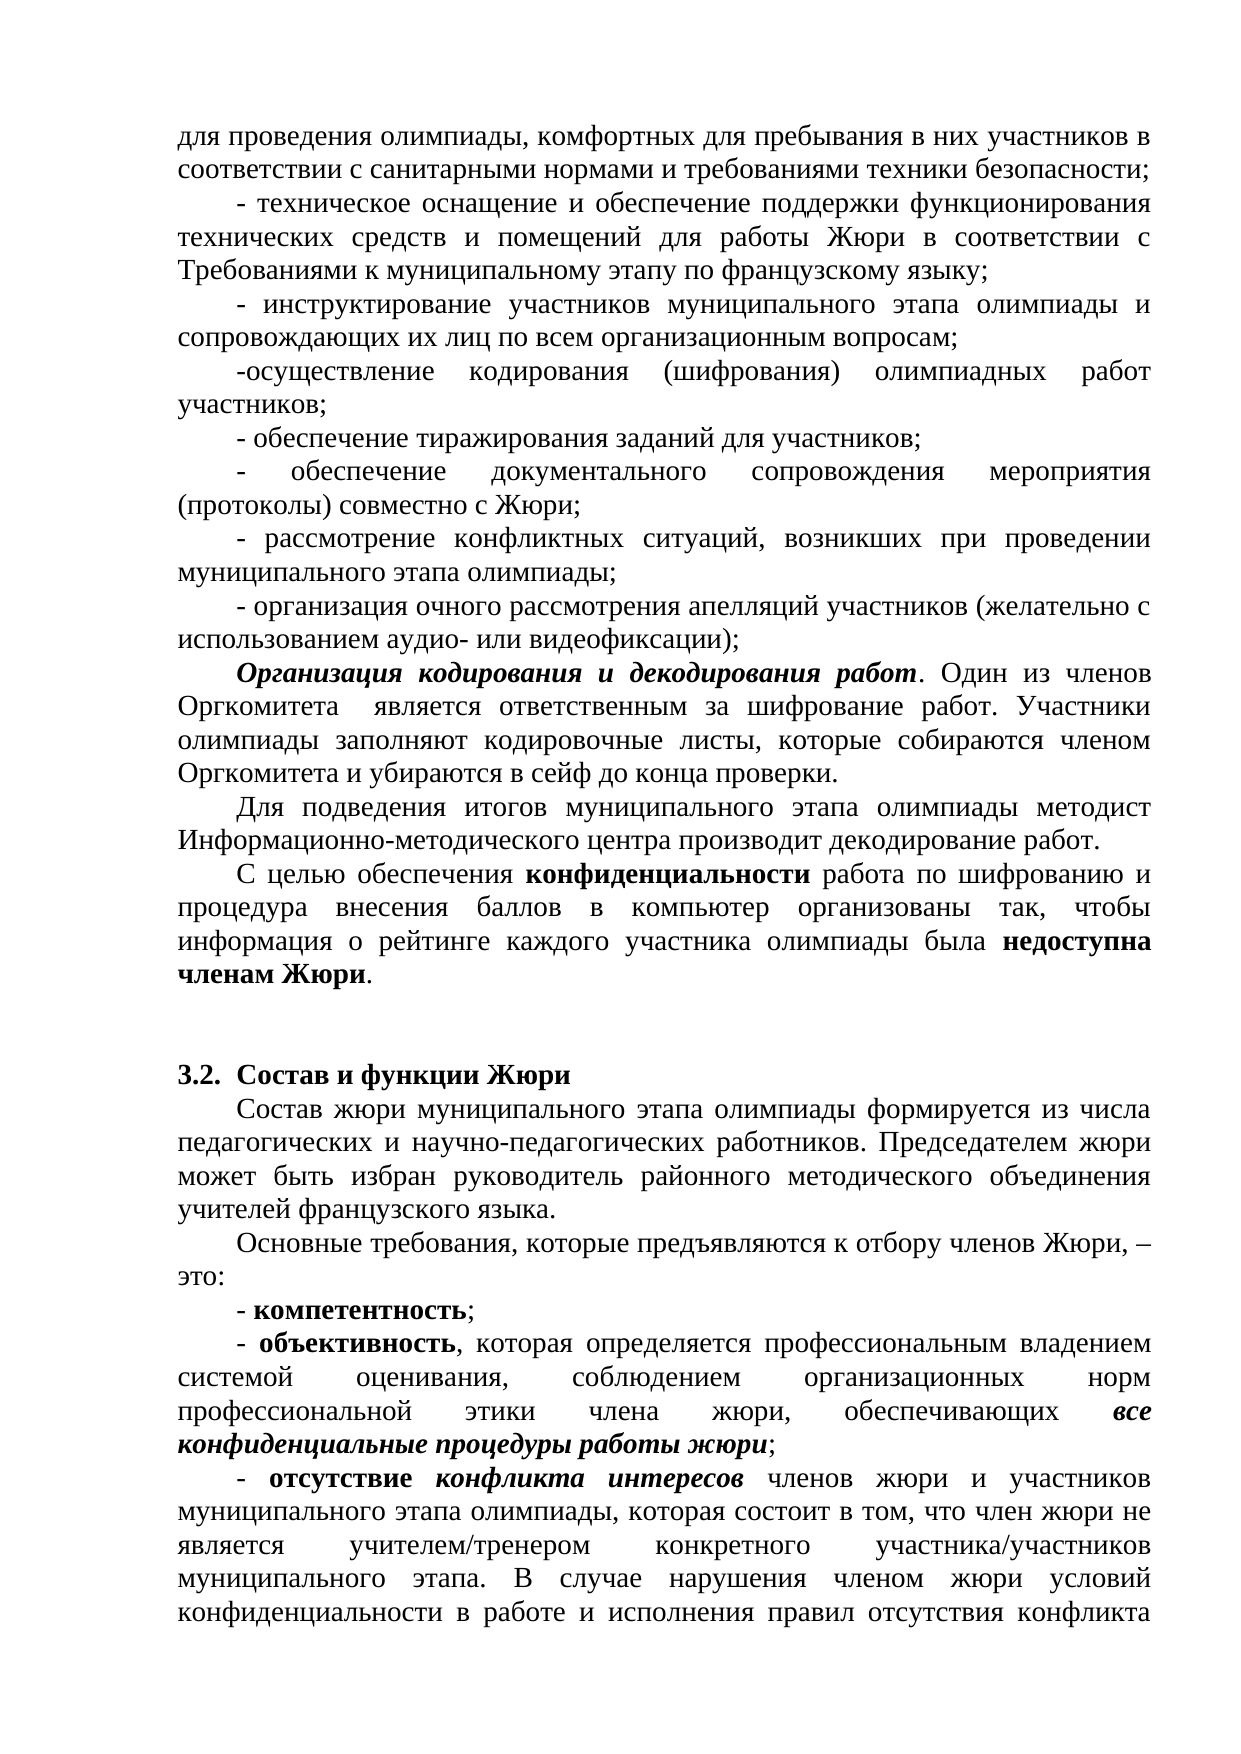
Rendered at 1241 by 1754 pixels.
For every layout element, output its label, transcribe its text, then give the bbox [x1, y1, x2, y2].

text - техническое оснащение и обеспечение поддержки функционирования технических средств и помещений для работы Жюри в соответствии с Требованиями к муниципальному этапу по французскому языку; [177, 185, 1152, 286]
text - объективность, которая определяется профессиональным владением системой оценивания, соблюдением организационных норм профессиональной этики члена жюри, обеспечивающих все конфиденциальные процедуры работы жюри; [177, 1326, 1152, 1460]
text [177, 1460, 1152, 1627]
text - инструктирование участников муниципального этапа олимпиады и сопровождающих их лиц по всем организационным вопросам; [177, 286, 1152, 353]
text Состав жюри муниципального этапа олимпиады формируется из числа педагогических и научно-педагогических работников. Председателем жюри может быть избран руководитель районного методического объединения учителей французского языка. [177, 1091, 1152, 1225]
text С целью обеспечения конфиденциальности работа по шифрованию и процедура внесения баллов в компьютер организованы так, чтобы информация о рейтинге каждого участника олимпиады была недоступна членам Жюри. [177, 856, 1152, 990]
text - обеспечение тиражирования заданий для участников; [177, 420, 1152, 453]
list Состав и функции Жюри [177, 1057, 1152, 1091]
text - организация очного рассмотрения апелляций участников (желательно с использованием аудио- или видеофиксации); [177, 588, 1152, 655]
text -осуществление кодирования (шифрования) олимпиадных работ участников; [177, 353, 1152, 420]
text Основные требования, которые предъявляются к отбору членов Жюри, – это: [177, 1225, 1152, 1292]
text Для подведения итогов муниципального этапа олимпиады методист Информационно-методического центра производит декодирование работ. [177, 789, 1152, 856]
text Организация кодирования и декодирования работ. Один из членов Оргкомитета является ответственным за шифрование работ. Участники олимпиады заполняют кодировочные листы, которые собираются членом Оргкомитета и убираются в сейф до конца проверки. [177, 655, 1152, 789]
text - рассмотрение конфликтных ситуаций, возникших при проведении муниципального этапа олимпиады; [177, 521, 1152, 588]
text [177, 118, 1152, 185]
text - обеспечение документального сопровождения мероприятия (протоколы) совместно с Жюри; [177, 453, 1152, 521]
text - компетентность; [177, 1292, 1152, 1326]
